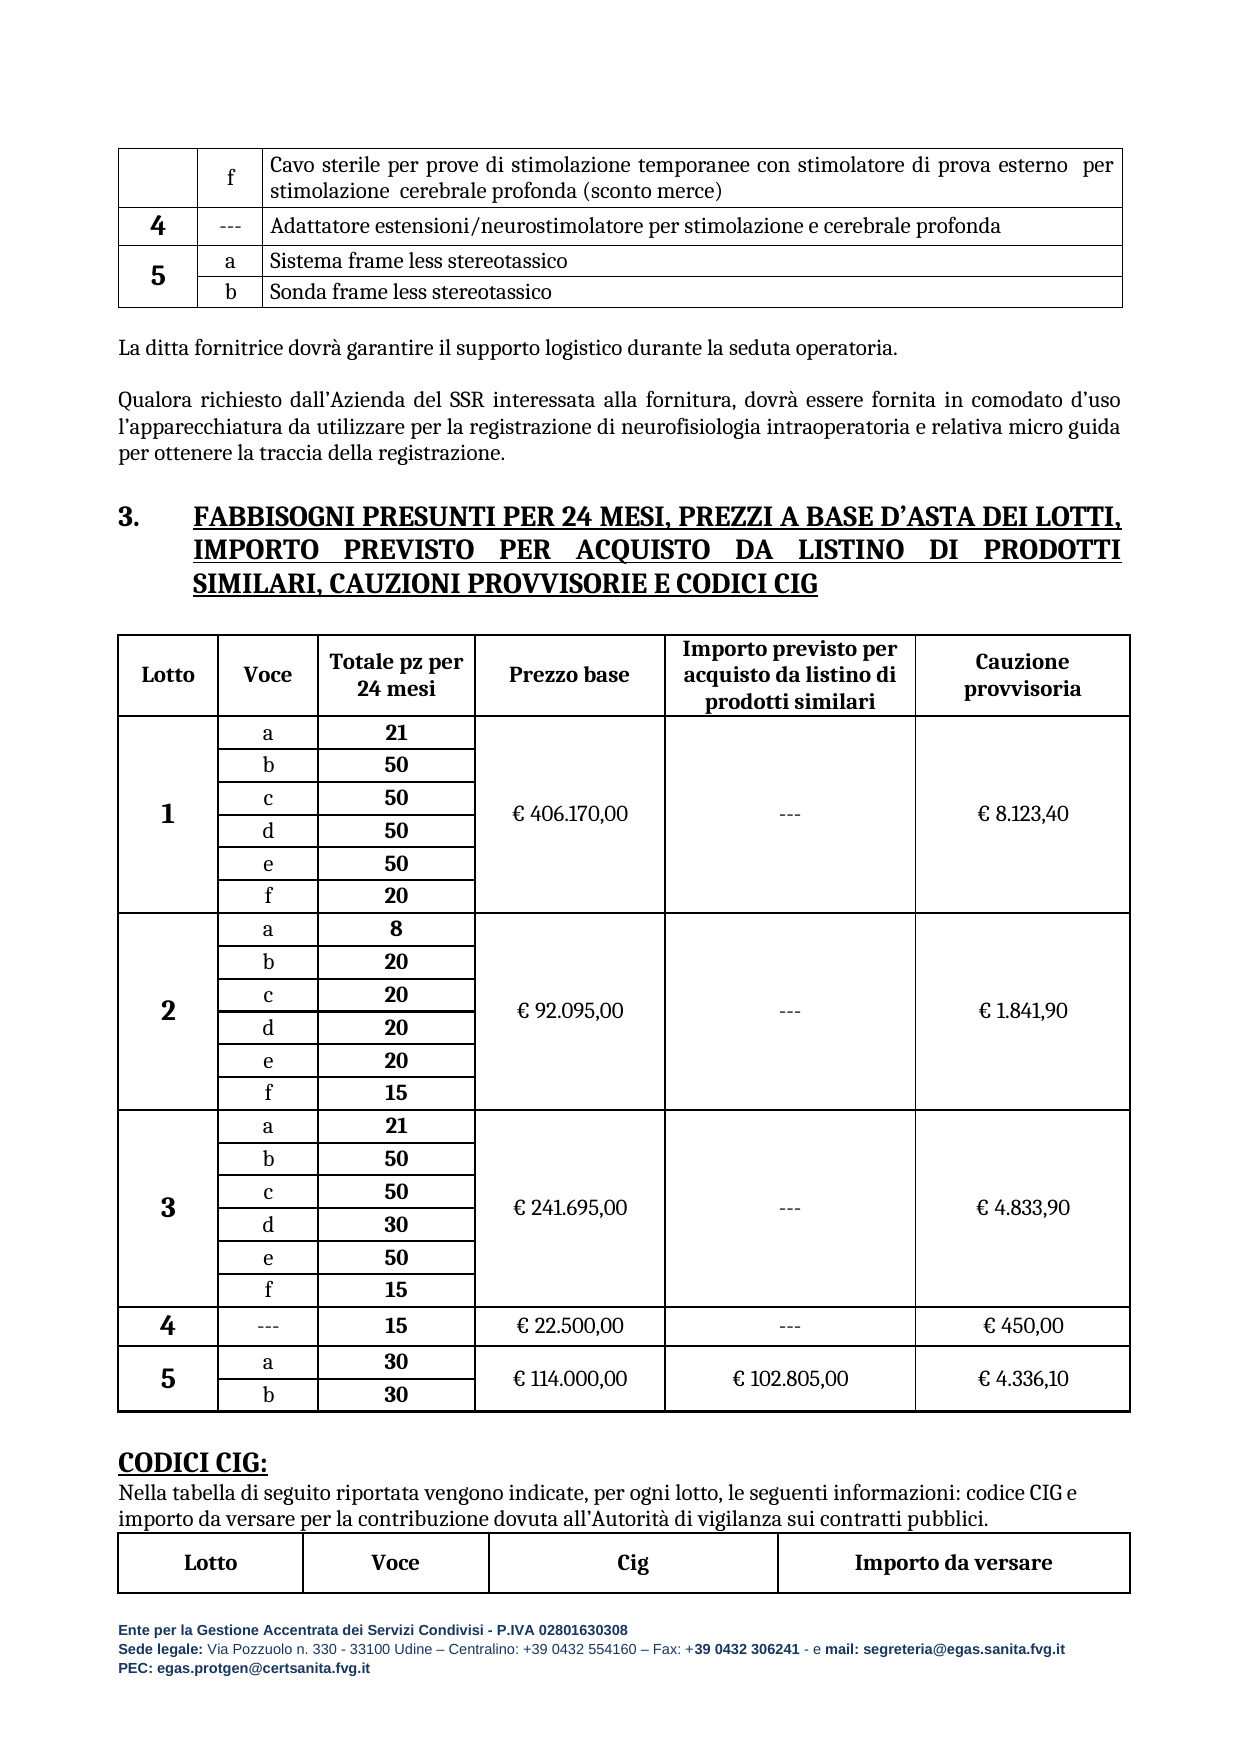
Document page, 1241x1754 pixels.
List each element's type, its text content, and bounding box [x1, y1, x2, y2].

table_cell c [219, 783, 317, 813]
table_cell 8 [319, 914, 474, 945]
list FABBISOGNI PRESUNTI PER 24 MESI, PREZZI A BASE D’ASTA DEI LOTTI, IMPORTO PREVISTO PER ACQUISTO DA LISTINO DI PRODOTTI SIMILARI, CAUZIONI PROVVISORIE E CODICI CIG [118, 500, 1122, 600]
text CODICI CIG: [118, 1446, 1122, 1479]
table_cell Sonda frame less stereotassico [263, 277, 1122, 307]
table_cell Sistema frame less stereotassico [263, 246, 1122, 276]
table_cell f [219, 1078, 317, 1109]
table_cell f [198, 149, 262, 207]
table_cell 21 [319, 717, 474, 748]
table_cell --- [219, 1308, 317, 1345]
table_cell € 1.841,90 [916, 914, 1129, 1109]
table_cell --- [666, 1308, 915, 1345]
table_cell 20 [319, 881, 474, 912]
table_header Totale pz per 24 mesi [319, 636, 474, 715]
table_cell 20 [319, 1013, 474, 1043]
table_cell e [219, 848, 317, 879]
table_cell 4 [119, 1308, 217, 1345]
table_cell 50 [319, 848, 474, 879]
table_header Prezzo base [476, 636, 664, 715]
table_cell 15 [319, 1275, 474, 1306]
table_cell 50 [319, 1176, 474, 1207]
table_header Cig [490, 1534, 777, 1592]
table_cell Cavo sterile per prove di stimolazione temporanee con stimolatore di prova esterno per stimolazione cerebrale profonda (sconto merce) [263, 149, 1122, 207]
table_cell 50 [319, 1144, 474, 1174]
table_cell --- [666, 914, 915, 1109]
text Nella tabella di seguito riportata vengono indicate, per ogni lotto, le seguenti informazioni: codice CIG e importo da versare per la contribuzione dovuta all’Autorità di vigilanza sui contratti pubblici. [118, 1479, 1122, 1532]
table_cell € 241.695,00 [476, 1111, 664, 1306]
table_cell a [198, 246, 262, 276]
table_header Importo da versare [779, 1534, 1129, 1592]
table_cell b [198, 277, 262, 307]
table_header Importo previsto per acquisto da listino di prodotti similari [666, 636, 915, 715]
table_cell a [219, 717, 317, 748]
table_cell e [219, 1242, 317, 1273]
table_cell € 4.833,90 [916, 1111, 1129, 1306]
table_header Voce [304, 1534, 488, 1592]
table_cell € 114.000,00 [476, 1347, 664, 1410]
table_cell 21 [319, 1111, 474, 1142]
table_cell 15 [319, 1308, 474, 1345]
table_cell f [219, 1275, 317, 1306]
table_cell € 450,00 [916, 1308, 1129, 1345]
table_cell e [219, 1045, 317, 1076]
table_cell 30 [319, 1209, 474, 1240]
table_header Lotto [119, 636, 217, 715]
table_cell b [219, 1144, 317, 1174]
table_cell 30 [319, 1380, 474, 1410]
text Qualora richiesto dall’Azienda del SSR interessata alla fornitura, dovrà essere fornita in comodato d’uso l’apparecchiatura da utilizzare per la registrazione di neurofisiologia intraoperatoria e relativa micro guida per ottenere la traccia della registrazione. [118, 387, 1122, 466]
table_cell d [219, 1209, 317, 1240]
table_cell 50 [319, 783, 474, 813]
table_cell 20 [319, 947, 474, 977]
table_cell 15 [319, 1078, 474, 1109]
table_cell € 406.170,00 [476, 717, 664, 912]
table_cell € 22.500,00 [476, 1308, 664, 1345]
table_cell c [219, 980, 317, 1010]
table_cell 50 [319, 816, 474, 846]
table_cell € 92.095,00 [476, 914, 664, 1109]
text La ditta fornitrice dovrà garantire il supporto logistico durante la seduta operatoria. [118, 334, 1122, 361]
table_cell a [219, 1347, 317, 1377]
table_cell 50 [319, 750, 474, 781]
table_cell 1 [119, 717, 217, 912]
table_cell b [219, 947, 317, 977]
table_cell 4 [119, 208, 197, 244]
table_cell € 4.336,10 [916, 1347, 1129, 1410]
table_cell Adattatore estensioni/neurostimolatore per stimolazione e cerebrale profonda [263, 208, 1122, 244]
table_cell € 102.805,00 [666, 1347, 915, 1410]
table_cell 20 [319, 980, 474, 1010]
table_cell 2 [119, 914, 217, 1109]
table_cell 20 [319, 1045, 474, 1076]
table_cell 50 [319, 1242, 474, 1273]
table_cell 30 [319, 1347, 474, 1377]
table_cell b [219, 750, 317, 781]
table_cell a [219, 914, 317, 945]
table_cell c [219, 1176, 317, 1207]
table_cell 3 [119, 1111, 217, 1306]
table_cell --- [666, 1111, 915, 1306]
table_header Cauzione provvisoria [916, 636, 1129, 715]
table_header Lotto [119, 1534, 302, 1592]
table_cell € 8.123,40 [916, 717, 1129, 912]
table_cell d [219, 816, 317, 846]
table_cell --- [666, 717, 915, 912]
table_cell b [219, 1380, 317, 1410]
table_cell 5 [119, 1347, 217, 1410]
table_cell d [219, 1013, 317, 1043]
table_cell --- [198, 208, 262, 244]
table_cell 5 [119, 246, 197, 307]
table_header Voce [219, 636, 317, 715]
table_cell f [219, 881, 317, 912]
table_cell a [219, 1111, 317, 1142]
